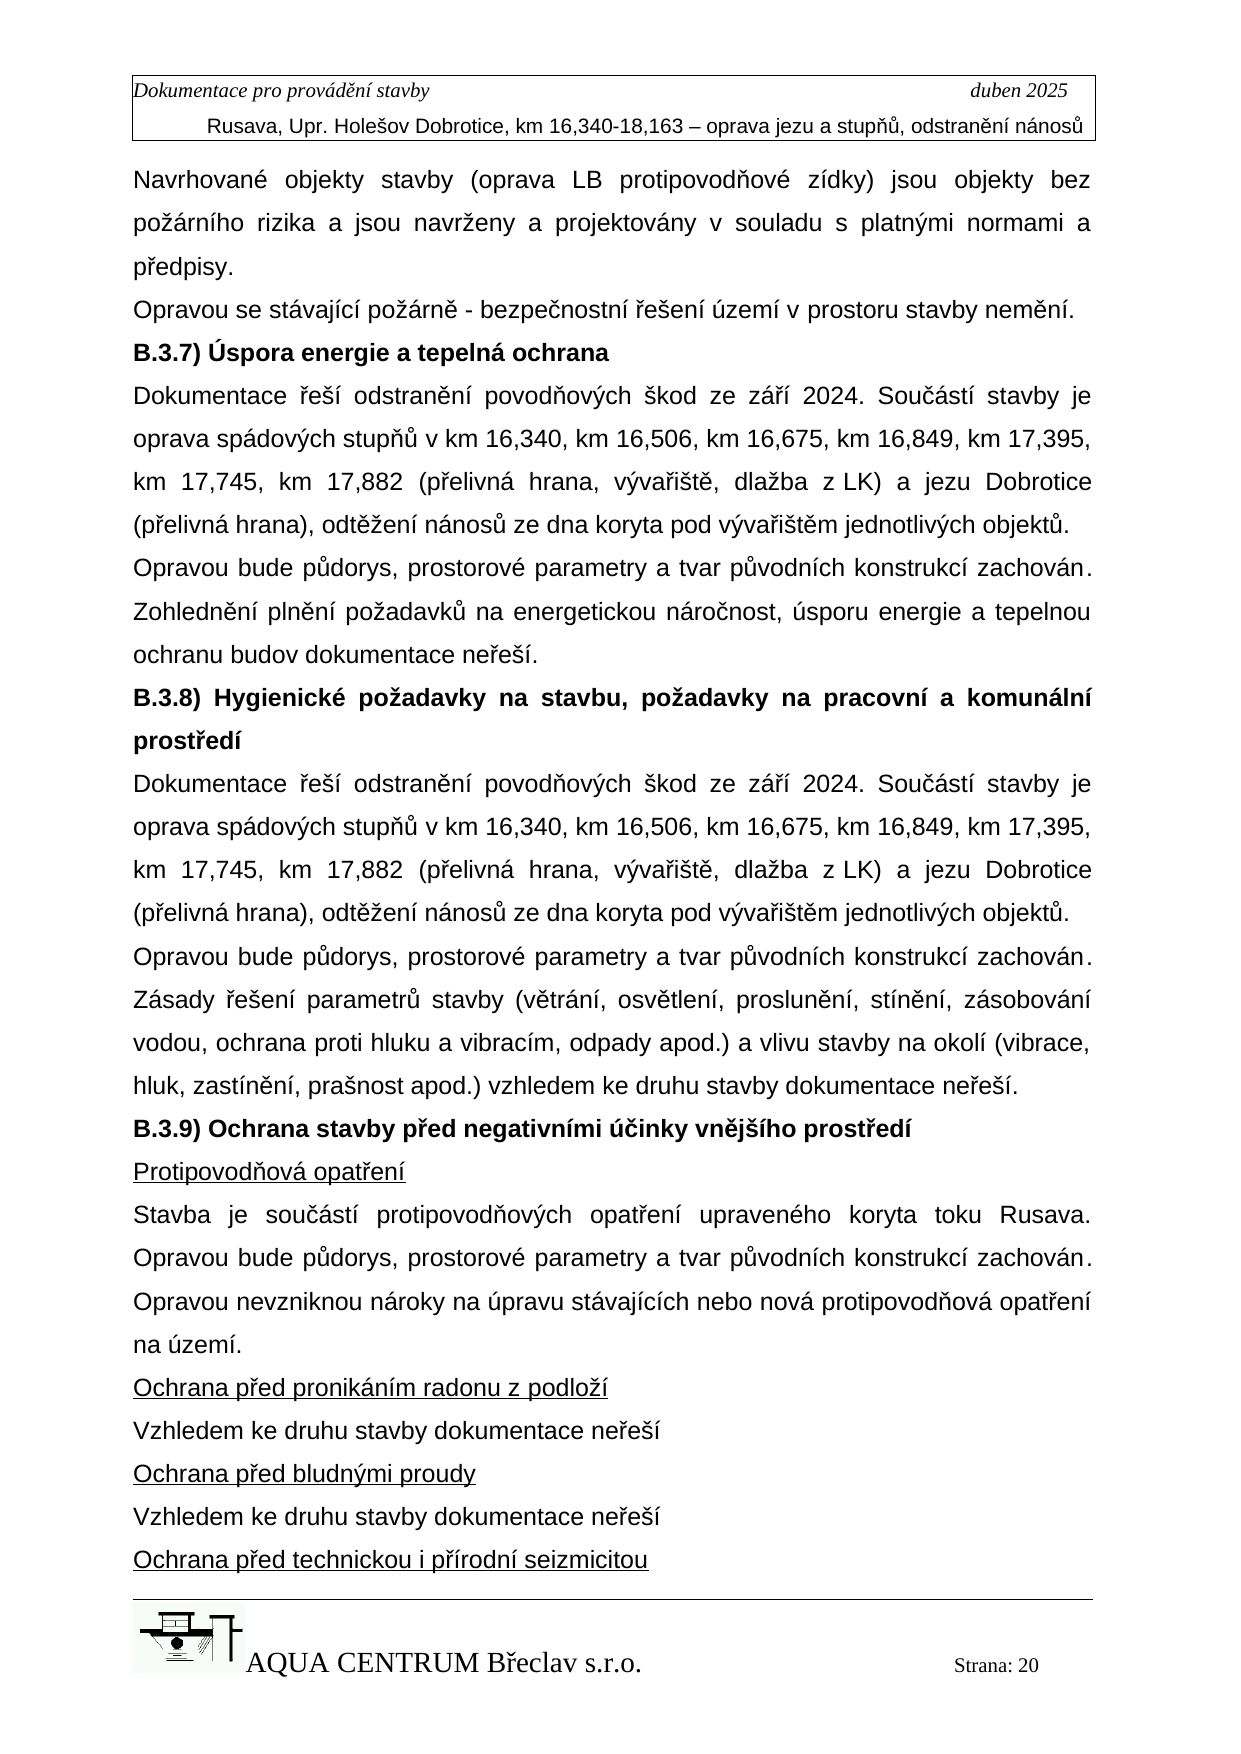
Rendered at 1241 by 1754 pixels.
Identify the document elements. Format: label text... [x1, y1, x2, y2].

text Protipovodňová opatření [133, 1157, 1093, 1186]
text Stavba je součástí protipovodňových opatření upraveného koryta toku Rusava. Opravou bude půdorys, prostorové parametry a tvar původních konstrukcí zachován. Opravou nevzniknou nároky na úpravu stávajících nebo nová protipovodňová opatření na území. [133, 1200, 1093, 1358]
text Navrhované objekty stavby (oprava LB protipovodňové zídky) jsou objekty bez požárního rizika a jsou navrženy a projektovány v souladu s platnými normami a předpisy. [133, 165, 1093, 280]
text B.3.9) Ochrana stavby před negativními účinky vnějšího prostředí [133, 1114, 1093, 1143]
text Vzhledem ke druhu stavby dokumentace neřeší [133, 1502, 1093, 1531]
text Ochrana před technickou i přírodní seizmicitou [133, 1545, 1093, 1574]
text Opravou se stávající požárně - bezpečnostní řešení území v prostoru stavby nemění. [133, 295, 1093, 323]
text Ochrana před pronikáním radonu z podloží [133, 1373, 1093, 1402]
text Opravou bude půdorys, prostorové parametry a tvar původních konstrukcí zachován. Zohlednění plnění požadavků na energetickou náročnost, úsporu energie a tepelnou ochranu budov dokumentace neřeší. [133, 553, 1093, 668]
text Opravou bude půdorys, prostorové parametry a tvar původních konstrukcí zachován. Zásady řešení parametrů stavby (větrání, osvětlení, proslunění, stínění, zásobování vodou, ochrana proti hluku a vibracím, odpady apod.) a vlivu stavby na okolí (vibrace, hluk, zastínění, prašnost apod.) vzhledem ke druhu stavby dokumentace neřeší. [133, 942, 1093, 1100]
text Dokumentace řeší odstranění povodňových škod ze září 2024. Součástí stavby je oprava spádových stupňů v km 16,340, km 16,506, km 16,675, km 16,849, km 17,395, km 17,745, km 17,882 (přelivná hrana, vývařiště, dlažba z LK) a jezu Dobrotice (přelivná hrana), odtěžení nánosů ze dna koryta pod vývařištěm jednotlivých objektů. [133, 769, 1093, 927]
text B.3.8) Hygienické požadavky na stavbu, požadavky na pracovní a komunální prostředí [133, 683, 1093, 755]
text B.3.7) Úspora energie a tepelná ochrana [133, 338, 1093, 367]
picture [132, 1602, 246, 1673]
text Ochrana před bludnými proudy [133, 1459, 1093, 1488]
text Dokumentace řeší odstranění povodňových škod ze září 2024. Součástí stavby je oprava spádových stupňů v km 16,340, km 16,506, km 16,675, km 16,849, km 17,395, km 17,745, km 17,882 (přelivná hrana, vývařiště, dlažba z LK) a jezu Dobrotice (přelivná hrana), odtěžení nánosů ze dna koryta pod vývařištěm jednotlivých objektů. [133, 381, 1093, 539]
text Vzhledem ke druhu stavby dokumentace neřeší [133, 1416, 1093, 1445]
